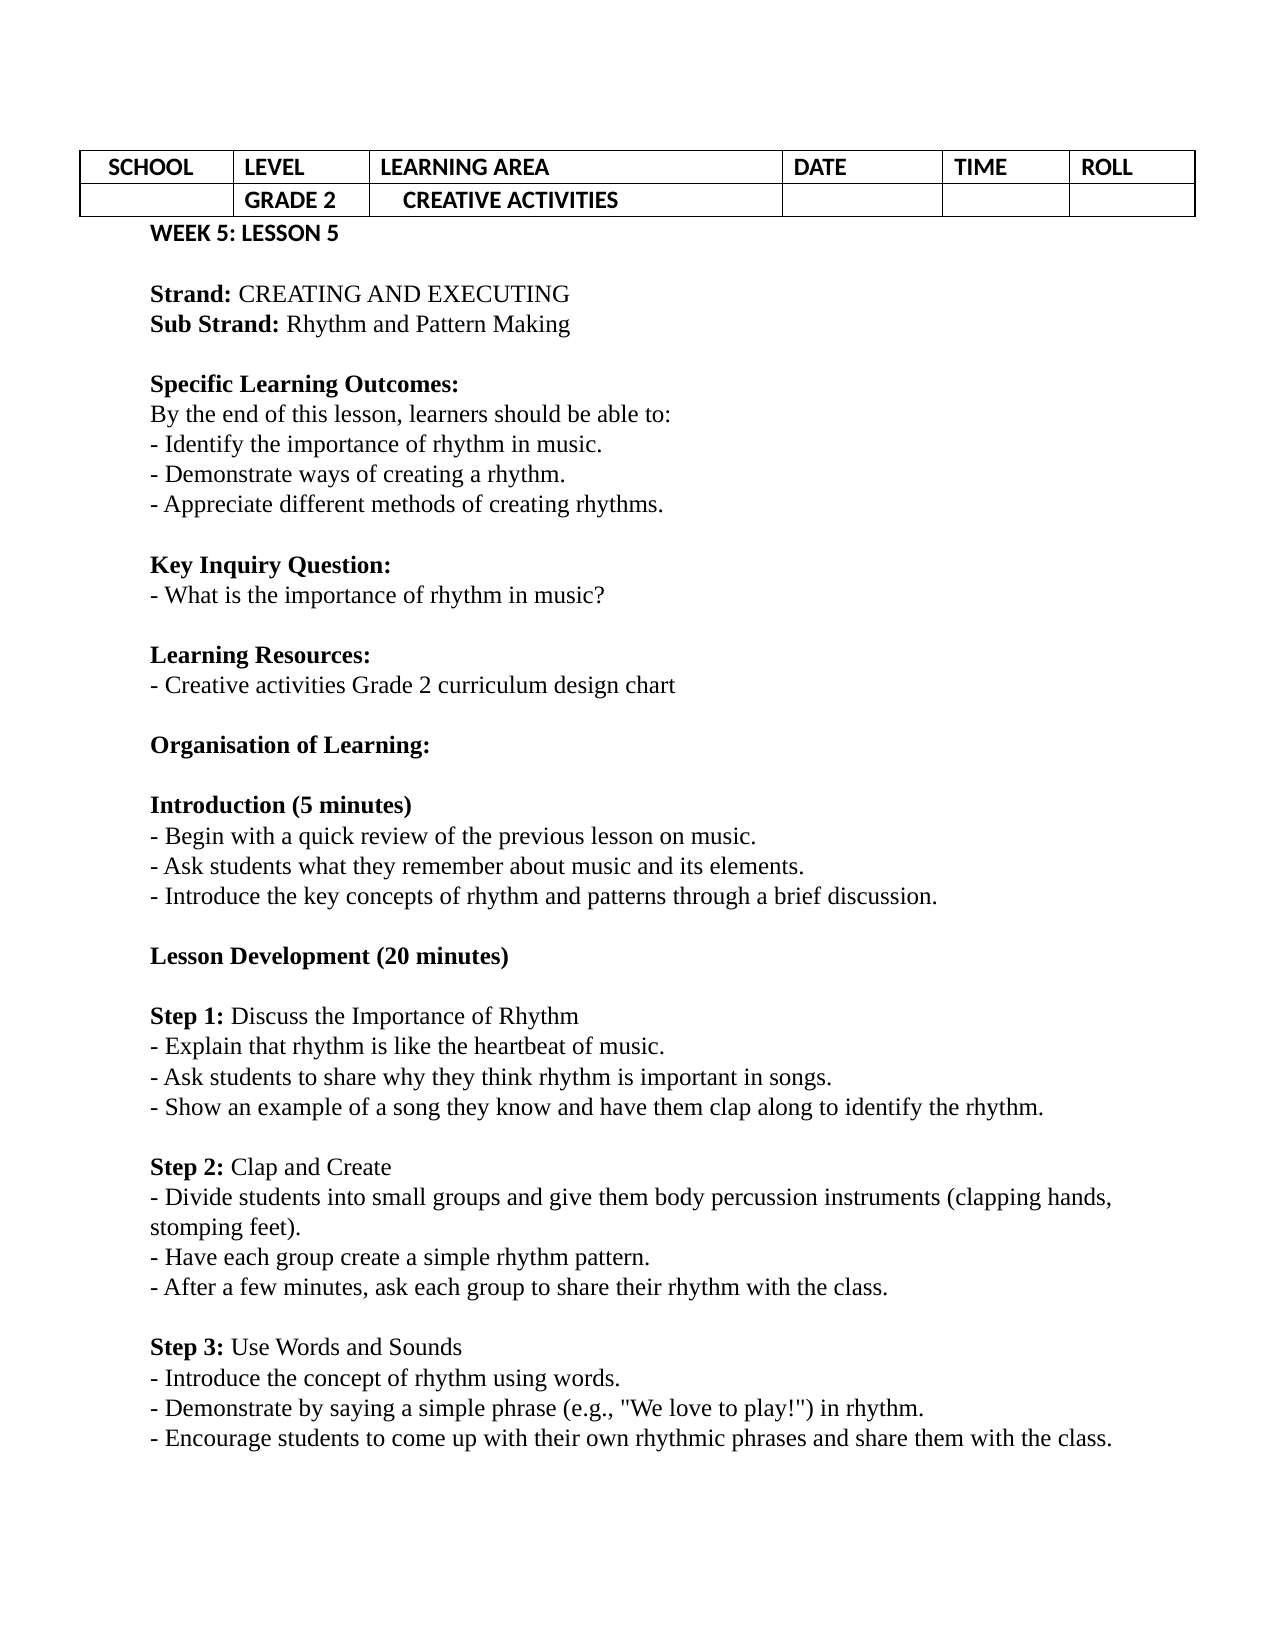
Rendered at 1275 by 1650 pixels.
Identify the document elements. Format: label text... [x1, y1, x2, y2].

text - Ask students to share why they think rhythm is important in songs. [150, 1062, 1125, 1090]
text By the end of this lesson, learners should be able to: [150, 399, 1125, 428]
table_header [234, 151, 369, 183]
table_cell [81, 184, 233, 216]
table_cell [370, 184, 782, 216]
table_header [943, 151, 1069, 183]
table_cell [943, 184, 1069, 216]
text - Explain that rhythm is like the heartbeat of music. [150, 1031, 1125, 1060]
text Step 1: Discuss the Importance of Rhythm [150, 1001, 1125, 1030]
text Step 2: Clap and Create [150, 1152, 1125, 1181]
text - After a few minutes, ask each group to share their rhythm with the class. [150, 1272, 1125, 1301]
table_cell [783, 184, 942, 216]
text - Have each group create a simple rhythm pattern. [150, 1242, 1125, 1271]
text Introduction (5 minutes) [150, 791, 1125, 819]
text - Demonstrate by saying a simple phrase (e.g., "We love to play!") in rhythm. [150, 1393, 1125, 1421]
text - Show an example of a song they know and have them clap along to identify the rhythm. [150, 1092, 1125, 1120]
text - Begin with a quick review of the previous lesson on music. [150, 821, 1125, 849]
text WEEK 5: LESSON 5 [150, 217, 1125, 247]
text - Ask students what they remember about music and its elements. [150, 851, 1125, 879]
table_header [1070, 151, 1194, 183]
text - Demonstrate ways of creating a rhythm. [150, 459, 1125, 488]
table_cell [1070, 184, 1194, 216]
text - Introduce the concept of rhythm using words. [150, 1363, 1125, 1391]
text Sub Strand: Rhythm and Pattern Making [150, 309, 1125, 338]
text - Creative activities Grade 2 curriculum design chart [150, 670, 1125, 699]
text - What is the importance of rhythm in music? [150, 580, 1125, 609]
text - Identify the importance of rhythm in music. [150, 429, 1125, 458]
text Learning Resources: [150, 640, 1125, 669]
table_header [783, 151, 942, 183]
text - Divide students into small groups and give them body percussion instruments (clapping hands, stomping feet). [150, 1182, 1125, 1241]
text - Encourage students to come up with their own rhythmic phrases and share them with the class. [150, 1423, 1125, 1452]
text Step 3: Use Words and Sounds [150, 1332, 1125, 1361]
text Organisation of Learning: [150, 730, 1125, 759]
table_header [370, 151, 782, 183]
text - Appreciate different methods of creating rhythms. [150, 489, 1125, 518]
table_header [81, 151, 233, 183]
text Specific Learning Outcomes: [150, 369, 1125, 398]
text Strand: CREATING AND EXECUTING [150, 279, 1125, 308]
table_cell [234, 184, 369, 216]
text Lesson Development (20 minutes) [150, 941, 1125, 970]
text - Introduce the key concepts of rhythm and patterns through a brief discussion. [150, 881, 1125, 910]
text Key Inquiry Question: [150, 550, 1125, 578]
